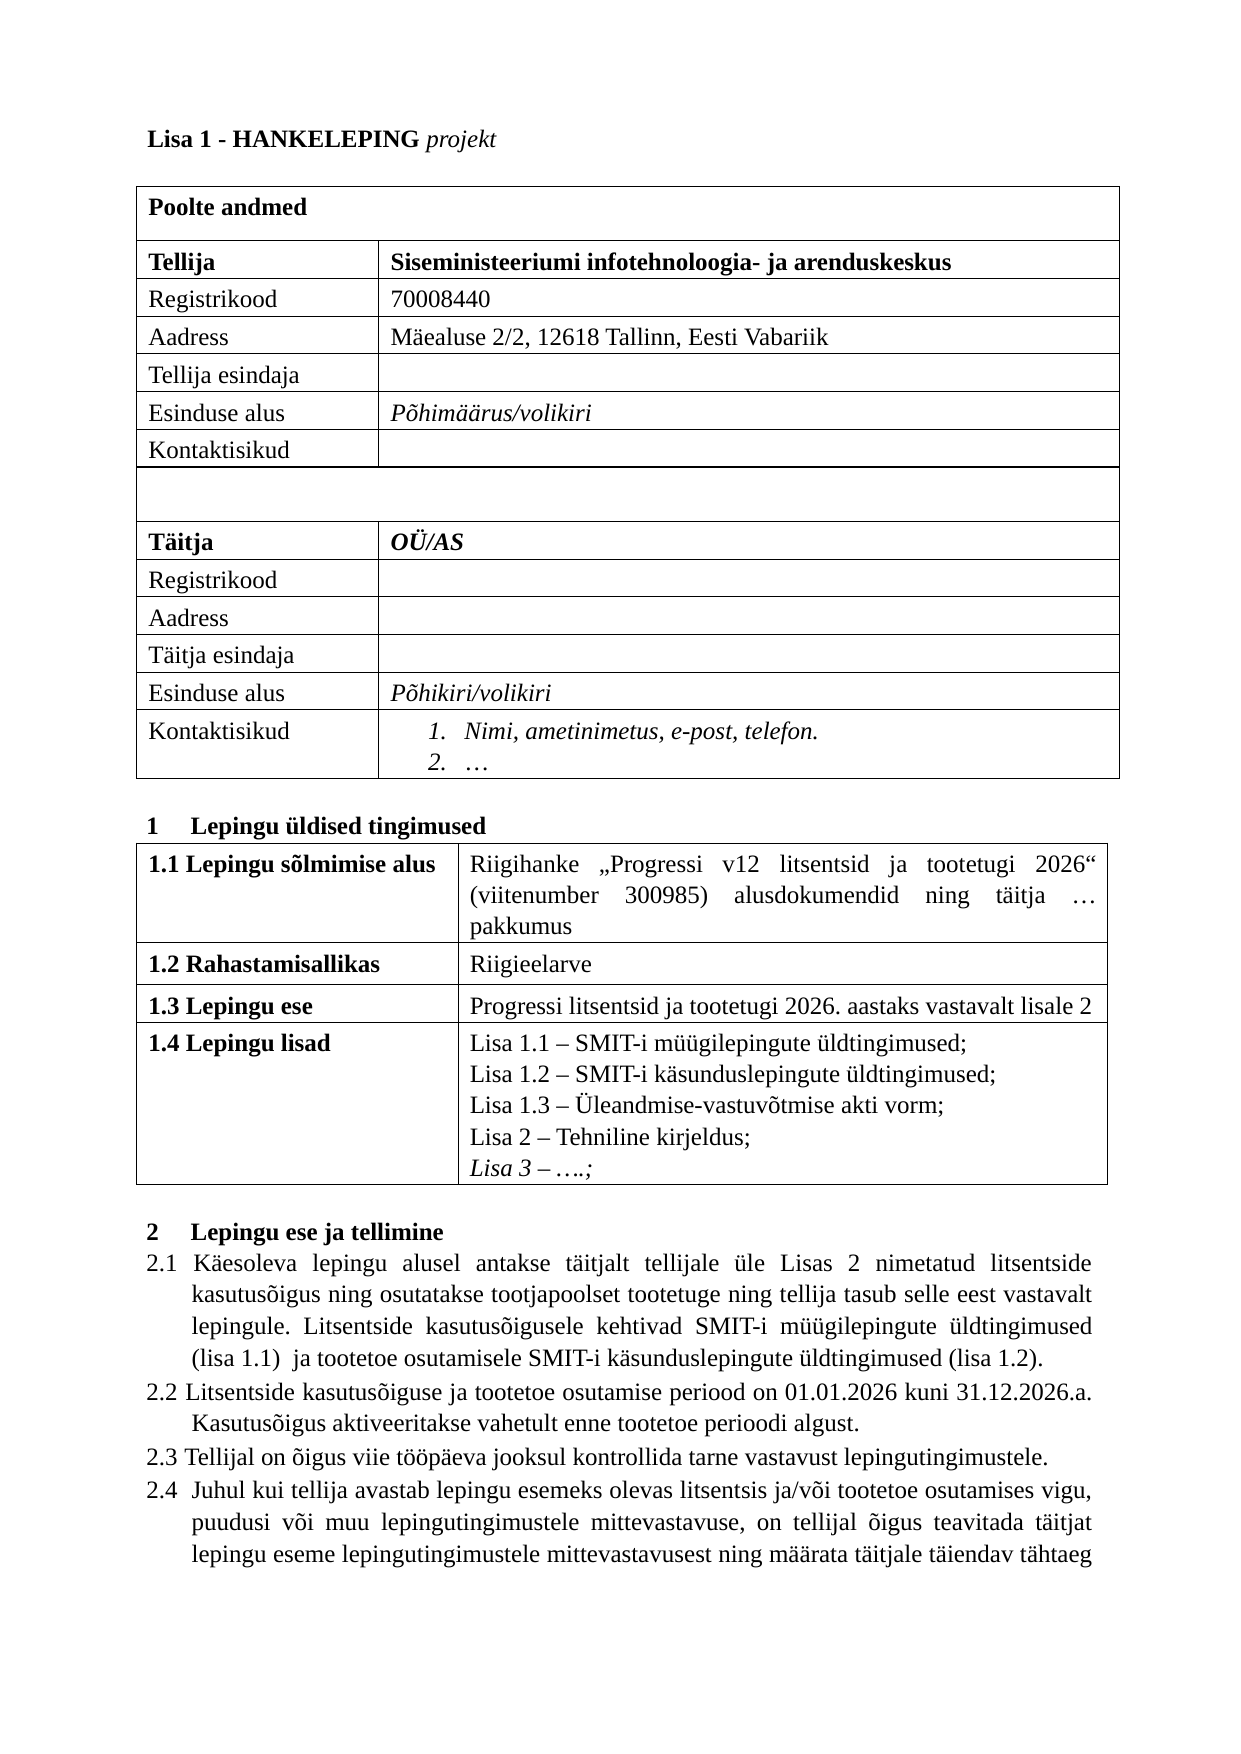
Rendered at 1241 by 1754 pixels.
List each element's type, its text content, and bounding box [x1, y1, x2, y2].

table_cell Lisa 1.1 – SMIT-i müügilepingute üldtingimused; Lisa 1.2 – SMIT-i käsunduslepingute üldtingimused; Lisa 1.3 – Üleandmise-vastuvõtmise akti vorm; Lisa 2 – Tehniline kirjeldus; Lisa 3 – ….; [459, 1023, 1107, 1184]
table_cell Kontaktisikud [137, 710, 378, 778]
table_cell 1.2 Rahastamisallikas [137, 943, 458, 984]
table_cell 70008440 [379, 279, 1119, 316]
table_cell Esinduse alus [137, 673, 378, 709]
table_cell Esinduse alus [137, 392, 378, 429]
table_cell Siseministeeriumi infotehnoloogia- ja arenduskeskus [379, 241, 1119, 278]
table_header 1.1 Lepingu sõlmimise alus [137, 844, 458, 942]
table_cell Aadress [137, 317, 378, 353]
table_cell OÜ/AS [379, 522, 1119, 558]
table_cell Registrikood [137, 279, 378, 316]
table_cell Aadress [137, 597, 378, 634]
table_cell 1.4 Lepingu lisad [137, 1023, 458, 1184]
table_cell [379, 354, 1119, 391]
table_cell Põhikiri/volikiri [379, 673, 1119, 709]
table_cell Täitja [137, 522, 378, 558]
table_cell [379, 430, 1119, 466]
subtitle Lepingu ese ja tellimine [146, 1217, 1093, 1245]
table_cell Mäealuse 2/2, 12618 Tallinn, Eesti Vabariik [379, 317, 1119, 353]
table_cell Täitja esindaja [137, 635, 378, 672]
text 2.1 Käesoleva lepingu alusel antakse täitjalt tellijale üle Lisas 2 nimetatud litsentside kasutusõigus ning osutatakse tootjapoolset tootetuge ning tellija tasub selle eest vastavalt lepingule. Litsentside kasutusõigusele kehtivad SMIT-i müügilepingute üldtingimused (lisa 1.1) ja tootetoe osutamisele SMIT-i käsunduslepingute üldtingimused (lisa 1.2). [146, 1248, 1093, 1372]
table_cell Registrikood [137, 560, 378, 596]
table_cell Kontaktisikud [137, 430, 378, 466]
text 2.3 Tellijal on õigus viie tööpäeva jooksul kontrollida tarne vastavust lepingutingimustele. [146, 1442, 1093, 1470]
table_cell Tellija [137, 241, 378, 278]
table_header Poolte andmed [137, 187, 379, 240]
table_cell Nimi, ametinimetus, e-post, telefon. … [379, 710, 1119, 778]
table_header Riigihanke „Progressi v12 litsentsid ja tootetugi 2026“ (viitenumber 300985) alusdokumendid ning täitja … pakkumus [459, 844, 1107, 942]
table_cell Progressi litsentsid ja tootetugi 2026. aastaks vastavalt lisale 2 [459, 985, 1107, 1022]
table_cell [379, 597, 1119, 634]
table_cell [137, 468, 379, 521]
subtitle Lisa 1 - HANKELEPING projekt [147, 124, 1093, 152]
text 2.2 Litsentside kasutusõiguse ja tootetoe osutamise periood on 01.01.2026 kuni 31.12.2026.a. Kasutusõigus aktiveeritakse vahetult enne tootetoe perioodi algust. [146, 1377, 1093, 1437]
table_cell Tellija esindaja [137, 354, 378, 391]
table_header [379, 187, 1119, 240]
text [146, 1475, 1093, 1567]
subtitle Lepingu üldised tingimused [146, 811, 1093, 840]
table_cell [379, 560, 1119, 596]
table_cell Riigieelarve [459, 943, 1107, 984]
table_cell [379, 468, 1119, 521]
table_cell 1.3 Lepingu ese [137, 985, 458, 1022]
table_cell Põhimäärus/volikiri [379, 392, 1119, 429]
table_cell [379, 635, 1119, 672]
